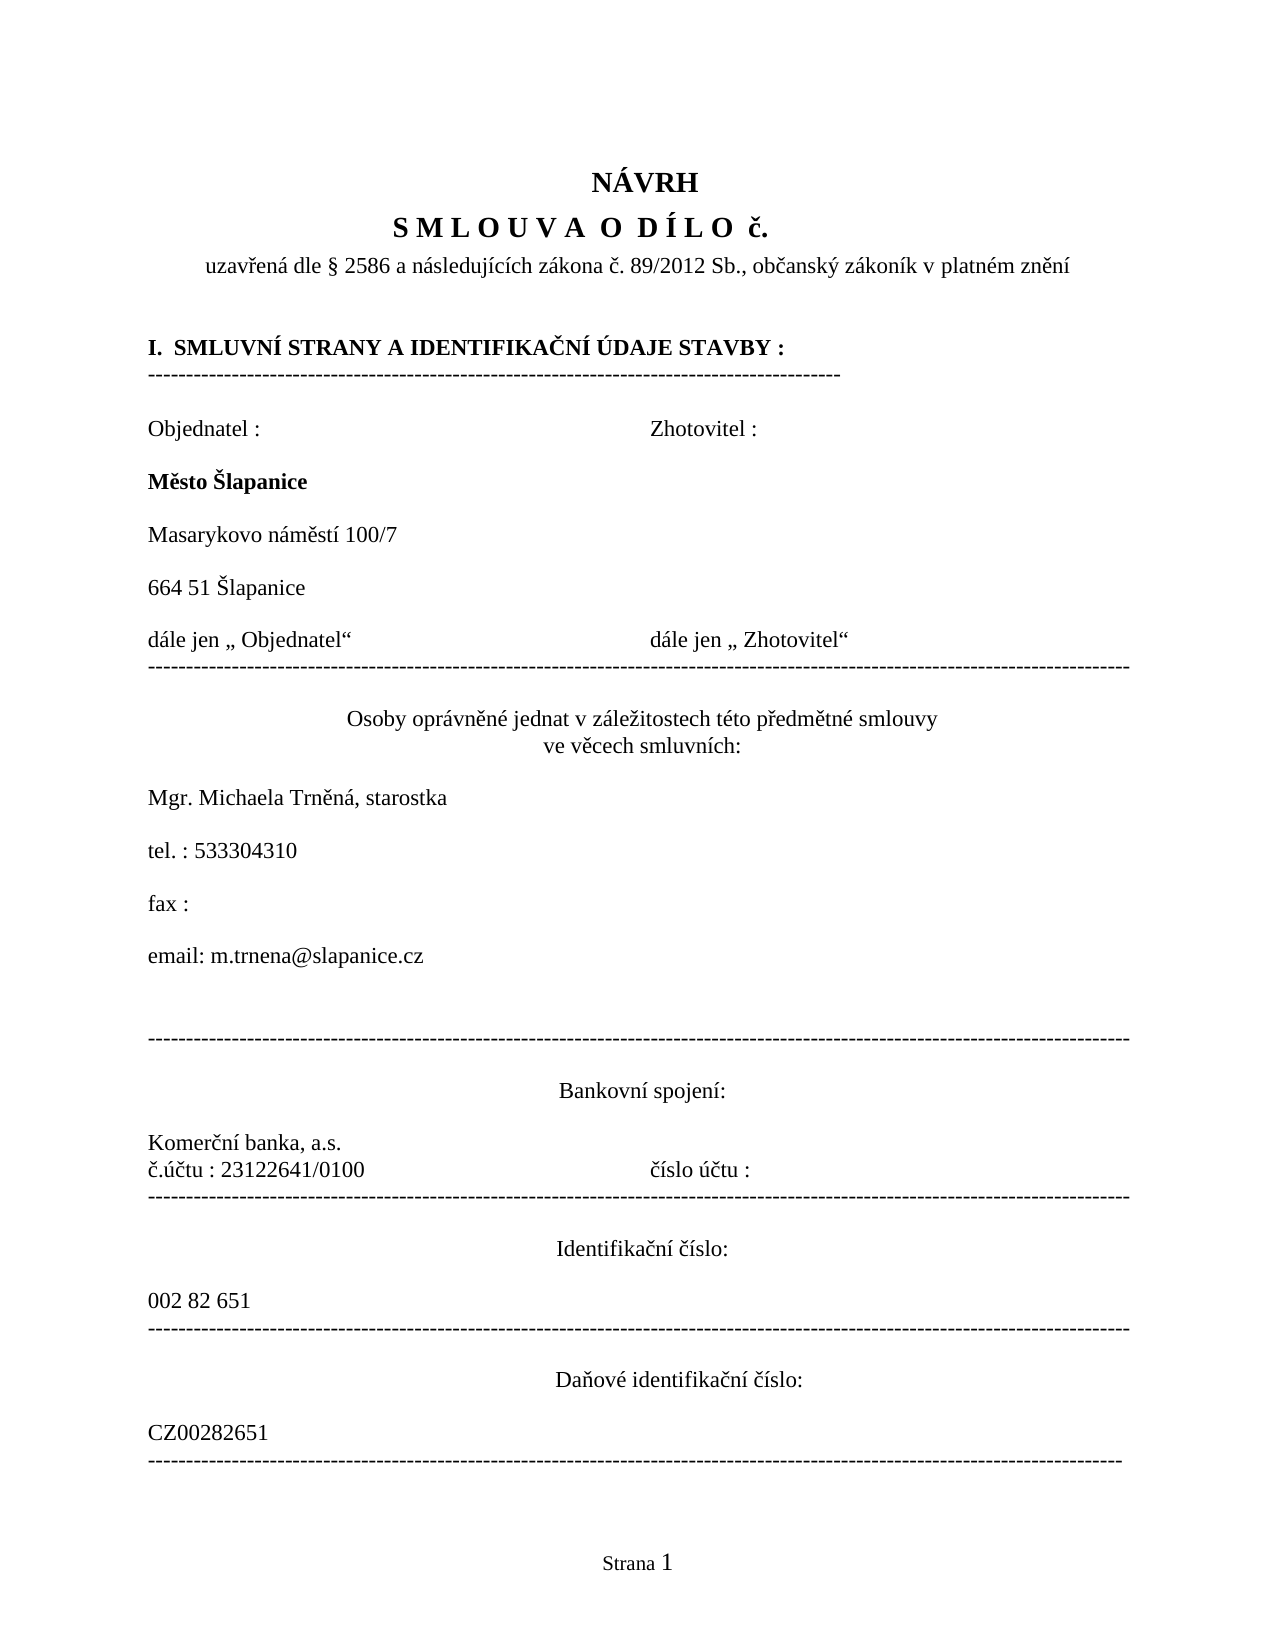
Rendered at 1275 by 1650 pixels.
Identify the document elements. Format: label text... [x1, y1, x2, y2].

subtitle S M L O U V A O D Í L O č. [148, 198, 1127, 246]
text 664 51 Šlapanice [148, 573, 1137, 600]
text Mgr. Michaela Trněná, starostka [148, 784, 1137, 811]
text fax : [148, 890, 1137, 916]
text Komerční banka, a.s. [148, 1129, 1137, 1156]
text Masarykovo náměstí 100/7 [148, 521, 1137, 547]
text dále jen „ Objednatel“ dále jen „ Zhotovitel“ [148, 626, 1137, 653]
text uzavřená dle § 2586 a následujících zákona č. 89/2012 Sb., občanský zákoník v platném znění [148, 252, 1127, 279]
text 002 82 651 [148, 1287, 1137, 1314]
text ------------------------------------------------------------------------------------------- [148, 360, 1137, 415]
text Město Šlapanice [148, 468, 1137, 494]
text tel. : 533304310 [148, 837, 1137, 863]
text Daňové identifikační číslo: [148, 1367, 1137, 1393]
text -------------------------------------------------------------------------------------------------------------------------------- [148, 1446, 1137, 1472]
text č.účtu : 23122641/0100 číslo účtu : [148, 1156, 1137, 1182]
subtitle NÁVRH [148, 165, 1127, 198]
text Objednatel : Zhotovitel : [148, 415, 1137, 442]
text Osoby oprávněné jednat v záležitostech této předmětné smlouvy [148, 705, 1137, 732]
text ve věcech smluvních: [148, 732, 1137, 758]
text CZ00282651 [148, 1419, 1137, 1446]
text --------------------------------------------------------------------------------------------------------------------------------- [148, 653, 1137, 679]
text email: m.trnena@slapanice.cz [148, 942, 1137, 969]
text Identifikační číslo: [148, 1235, 1137, 1261]
text Bankovní spojení: [148, 1050, 1137, 1103]
text --------------------------------------------------------------------------------------------------------------------------------- [148, 1182, 1137, 1208]
text --------------------------------------------------------------------------------------------------------------------------------- [148, 1024, 1137, 1050]
text I. SMLUVNÍ STRANY A Identifikační údaje stavby : [148, 334, 1137, 360]
text --------------------------------------------------------------------------------------------------------------------------------- [148, 1314, 1137, 1340]
